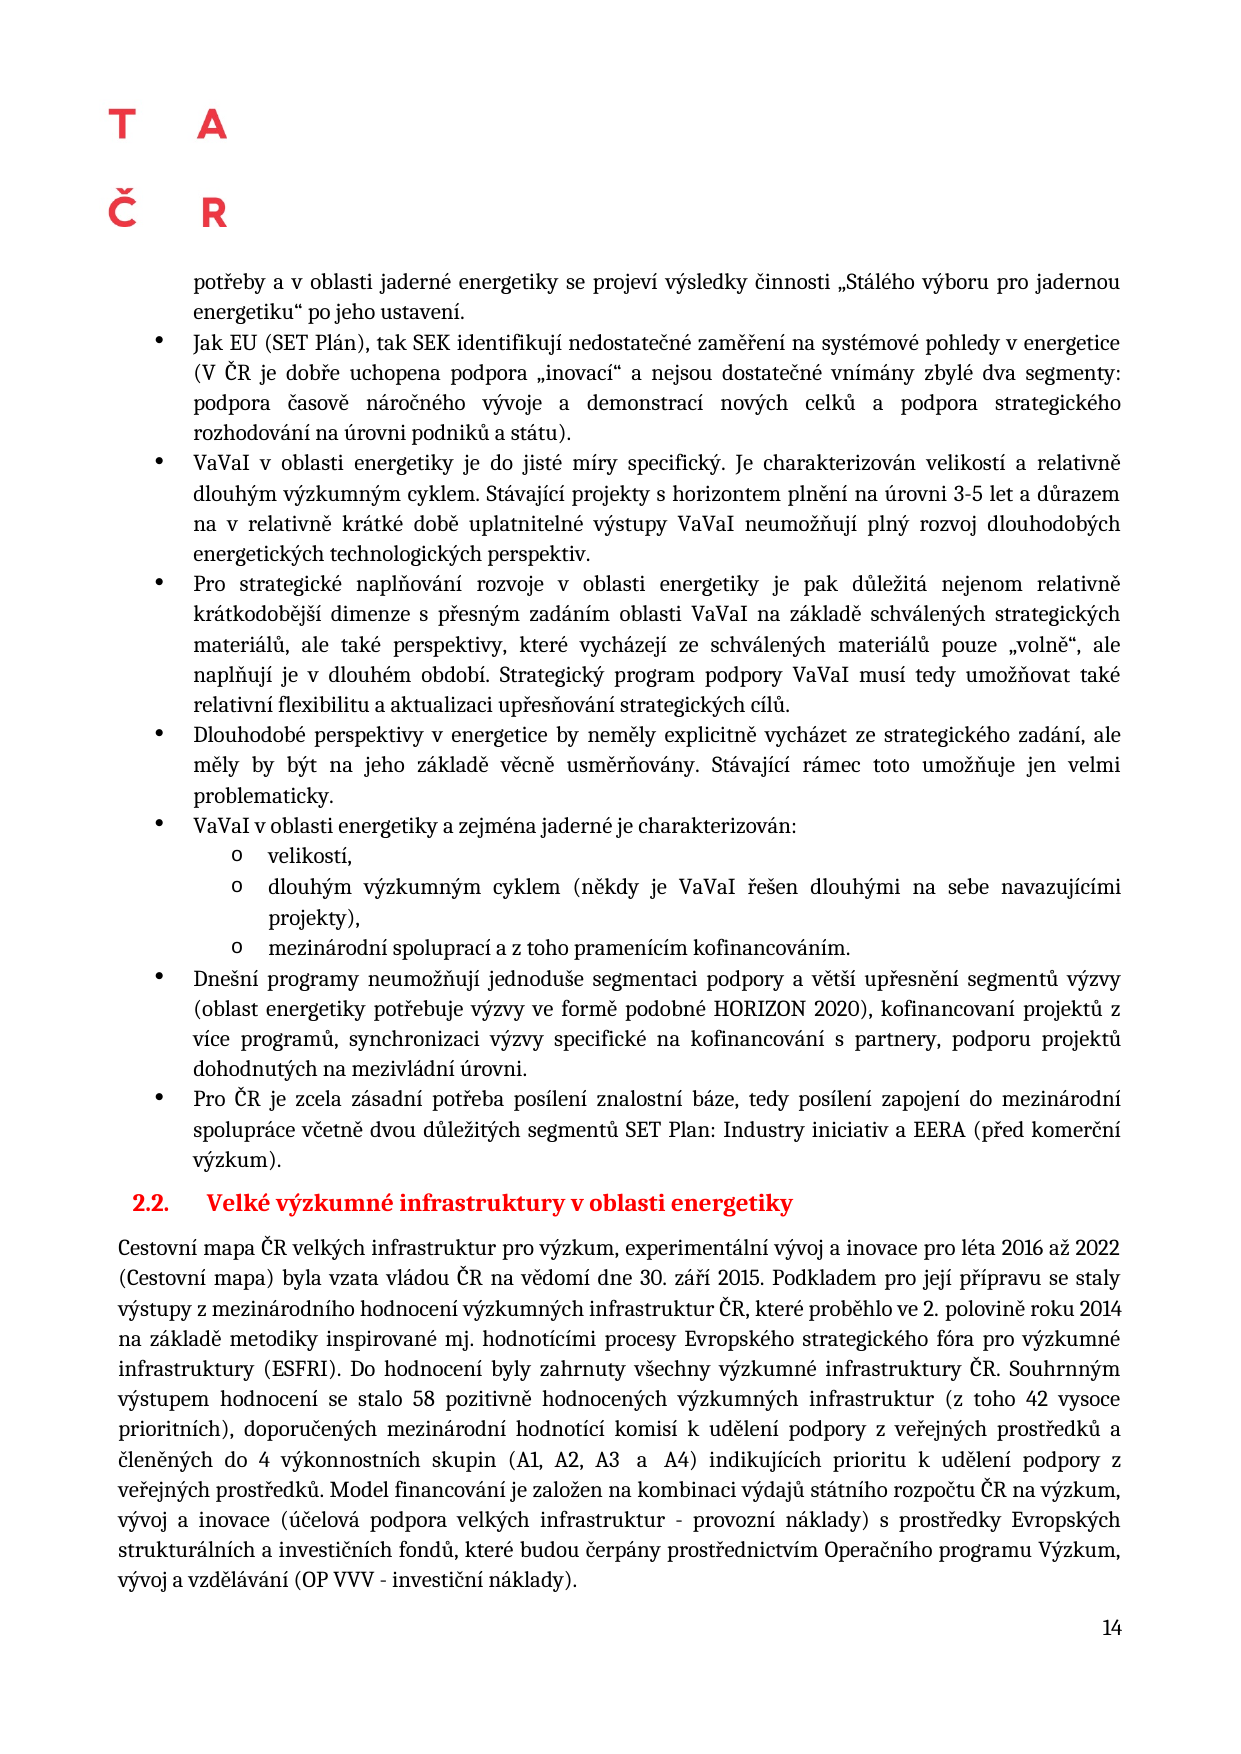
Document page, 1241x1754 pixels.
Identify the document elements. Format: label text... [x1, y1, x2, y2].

subtitle Velké výzkumné infrastruktury v oblasti energetiky [169, 1189, 1122, 1218]
list VaVaI v oblasti energetiky je do jisté míry specifický. Je charakterizován velikostí a relativně dlouhým výzkumným cyklem. Stávající projekty s horizontem plnění na úrovni 3-5 let a důrazem na v relativně krátké době uplatnitelné výstupy VaVaI neumožňují plný rozvoj dlouhodobých energetických technologických perspektiv. [156, 450, 1122, 567]
text Cestovní mapa ČR velkých infrastruktur pro výzkum, experimentální vývoj a inovace pro léta 2016 až 2022 (Cestovní mapa) byla vzata vládou ČR na vědomí dne 30. září 2015. Podkladem pro její přípravu se staly výstupy z mezinárodního hodnocení výzkumných infrastruktur ČR, které proběhlo ve 2. polovině roku 2014 na základě metodiky inspirované mj. hodnotícími procesy Evropského strategického fóra pro výzkumné infrastruktury (ESFRI). Do hodnocení byly zahrnuty všechny výzkumné infrastruktury ČR. Souhrnným výstupem hodnocení se stalo 58 pozitivně hodnocených výzkumných infrastruktur (z toho 42 vysoce prioritních), doporučených mezinárodní hodnotící komisí k udělení podpory z veřejných prostředků a členěných do 4 výkonnostních skupin (A1, A2, A3 a A4) indikujících prioritu k udělení podpory z veřejných prostředků. Model financování je založen na kombinaci výdajů státního rozpočtu ČR na výzkum, vývoj a inovace (účelová podpora velkých infrastruktur - provozní náklady) s prostředky Evropských strukturálních a investičních fondů, které budou čerpány prostřednictvím Operačního programu Výzkum, vývoj a vzdělávání (OP VVV - investiční náklady). [118, 1235, 1122, 1593]
list VaVaI v oblasti energetiky a zejména jaderné je charakterizován: [156, 813, 1122, 839]
list Pro ČR je zcela zásadní potřeba posílení znalostní báze, tedy posílení zapojení do mezinárodní spolupráce včetně dvou důležitých segmentů SET Plan: Industry iniciativ a EERA (před komerční výzkum). [156, 1086, 1122, 1173]
list velikostí, [231, 843, 1122, 870]
list Dlouhodobé perspektivy v energetice by neměly explicitně vycházet ze strategického zadání, ale měly by být na jeho základě věcně usměrňovány. Stávající rámec toto umožňuje jen velmi problematicky. [156, 722, 1122, 809]
list mezinárodní spoluprací a z toho pramenícím kofinancováním. [231, 934, 1122, 961]
list Pro strategické naplňování rozvoje v oblasti energetiky je pak důležitá nejenom relativně krátkodobější dimenze s přesným zadáním oblasti VaVaI na základě schválených strategických materiálů, ale také perspektivy, které vycházejí ze schválených materiálů pouze „volně“, ale naplňují je v dlouhém období. Strategický program podpory VaVaI musí tedy umožňovat také relativní flexibilitu a aktualizaci upřesňování strategických cílů. [156, 571, 1122, 718]
list Dnešní programy neumožňují jednoduše segmentaci podpory a větší upřesnění segmentů výzvy (oblast energetiky potřebuje výzvy ve formě podobné HORIZON 2020), kofinancovaní projektů z více programů, synchronizaci výzvy specifické na kofinancování s partnery, podporu projektů dohodnutých na mezivládní úrovni. [156, 965, 1122, 1082]
picture [0, 0, 227, 227]
list Jak EU (SET Plán), tak SEK identifikují nedostatečné zaměření na systémové pohledy v energetice (V ČR je dobře uchopena podpora „inovací“ a nejsou dostatečné vnímány zbylé dva segmenty: podpora časově náročného vývoje a demonstrací nových celků a podpora strategického rozhodování na úrovni podniků a státu). [156, 329, 1122, 446]
list dlouhým výzkumným cyklem (někdy je VaVaI řešen dlouhými na sebe navazujícími projekty), [231, 874, 1122, 931]
